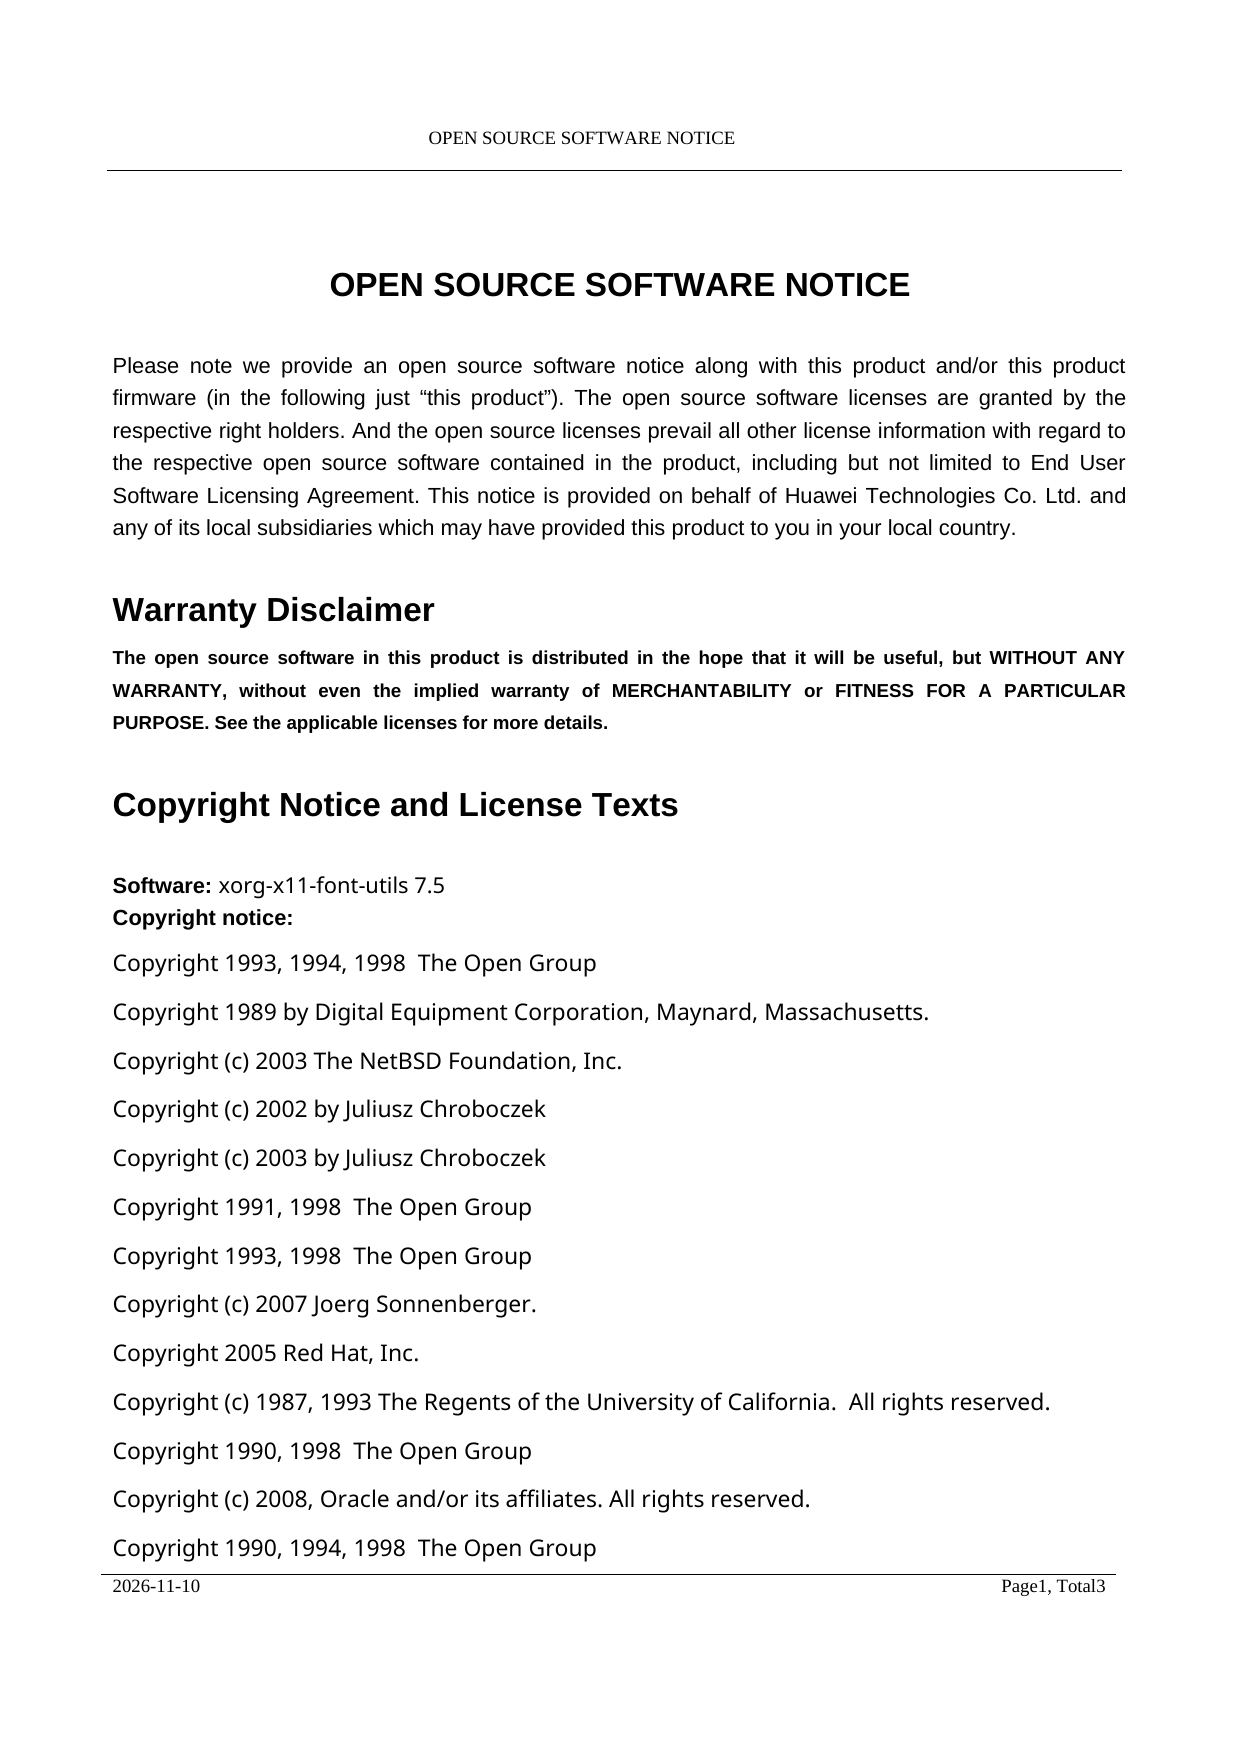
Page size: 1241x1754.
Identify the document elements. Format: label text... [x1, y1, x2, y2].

text Please note we provide an open source software notice along with this product and/or this product firmware (in the following just “this product”). The open source software licenses are granted by the respective right holders. And the open source licenses prevail all other license information with regard to the respective open source software contained in the product, including but not limited to End User Software Licensing Agreement. This notice is provided on behalf of Huawei Technologies Co. Ltd. and any of its local subsidiaries which may have provided this product to you in your local country. [112, 349, 1128, 544]
text Software: xorg-x11-font-utils 7.5 [112, 869, 1128, 901]
text OPEN SOURCE SOFTWARE NOTICE [112, 251, 1128, 316]
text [112, 947, 1128, 1564]
text The open source software in this product is distributed in the hope that it will be useful, but WITHOUT ANY WARRANTY, without even the implied warranty of MERCHANTABILITY or FITNESS FOR A PARTICULAR PURPOSE. See the applicable licenses for more details. [112, 641, 1128, 739]
text Copyright Notice and License Texts [112, 771, 1128, 836]
text Warranty Disclaimer [112, 576, 1128, 641]
text Copyright notice: [112, 901, 1128, 934]
